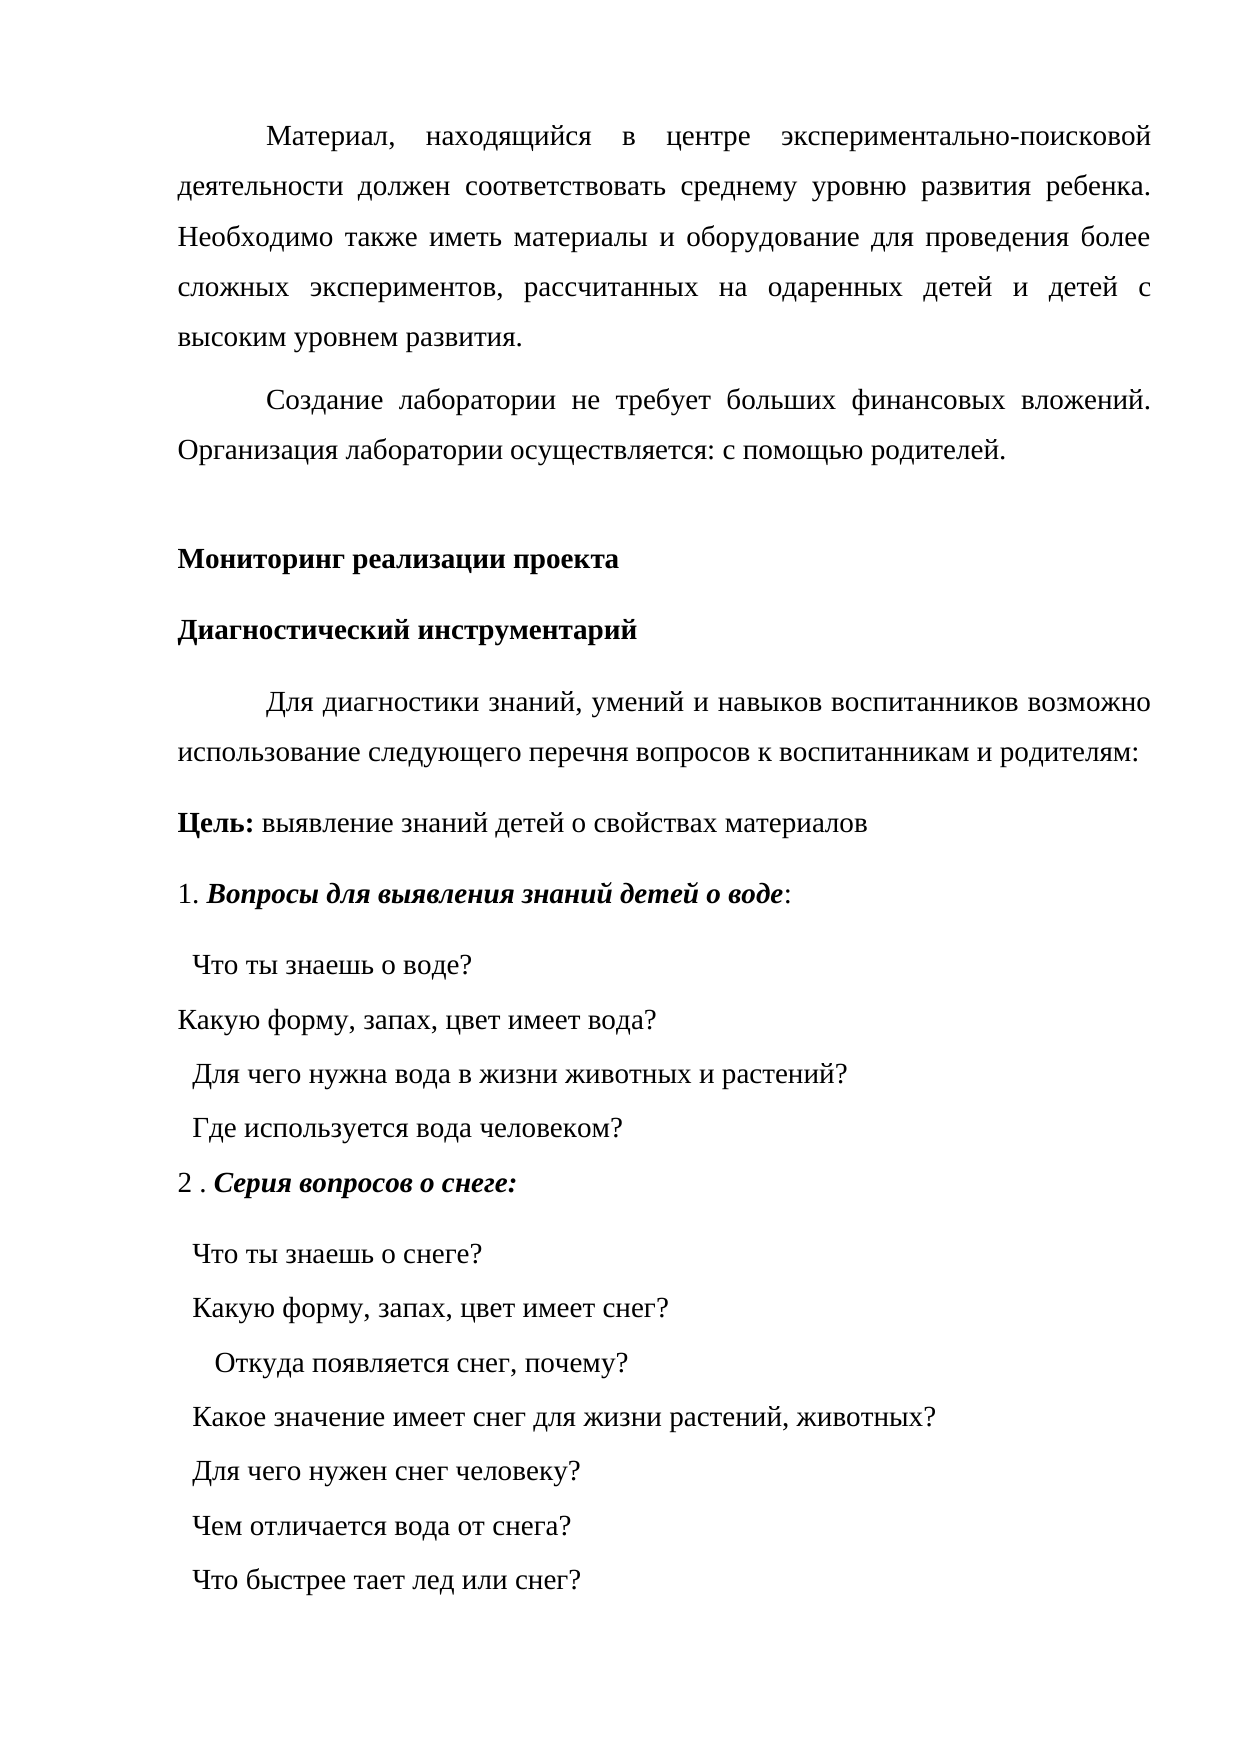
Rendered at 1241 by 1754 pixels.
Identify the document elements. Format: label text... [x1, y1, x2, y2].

text Для чего нужен снег человеку? [192, 1453, 1152, 1487]
text Для диагностики знаний, умений и навыков воспитанников возможно использование следующего перечня вопросов к воспитанникам и родителям: [177, 684, 1152, 767]
text Где используется вода человеком? [192, 1111, 1152, 1144]
text Что ты знаешь о воде? [192, 947, 1152, 981]
text Откуда появляется снег, почему? [214, 1345, 1152, 1378]
text Какую форму, запах, цвет имеет вода? [177, 1002, 1152, 1035]
text Чем отличается вода от снега? [192, 1508, 1152, 1541]
text Что ты знаешь о снеге? [192, 1236, 1152, 1269]
text Для чего нужна вода в жизни животных и растений? [192, 1056, 1152, 1090]
text Какую форму, запах, цвет имеет снег? [192, 1290, 1152, 1324]
text Мониторинг реализации проекта [177, 541, 1152, 575]
text Создание лаборатории не требует больших финансовых вложений. Организация лаборатории осуществляется: с помощью родителей. [177, 382, 1152, 466]
text Что быстрее тает лед или снег? [192, 1562, 1152, 1596]
text 1. Вопросы для выявления знаний детей о воде: [177, 876, 1152, 910]
text 2 . Серия вопросов о снеге: [177, 1165, 1152, 1198]
text Диагностический инструментарий [177, 612, 1152, 646]
text Цель: выявление знаний детей о свойствах материалов [177, 805, 1152, 839]
text Какое значение имеет снег для жизни растений, животных? [192, 1399, 1152, 1433]
text Материал, находящийся в центре экспериментально-поисковой деятельности должен соответствовать среднему уровню развития ребенка. Необходимо также иметь материалы и оборудование для проведения более сложных экспериментов, рассчитанных на одаренных детей и детей с высоким уровнем развития. [177, 118, 1152, 353]
